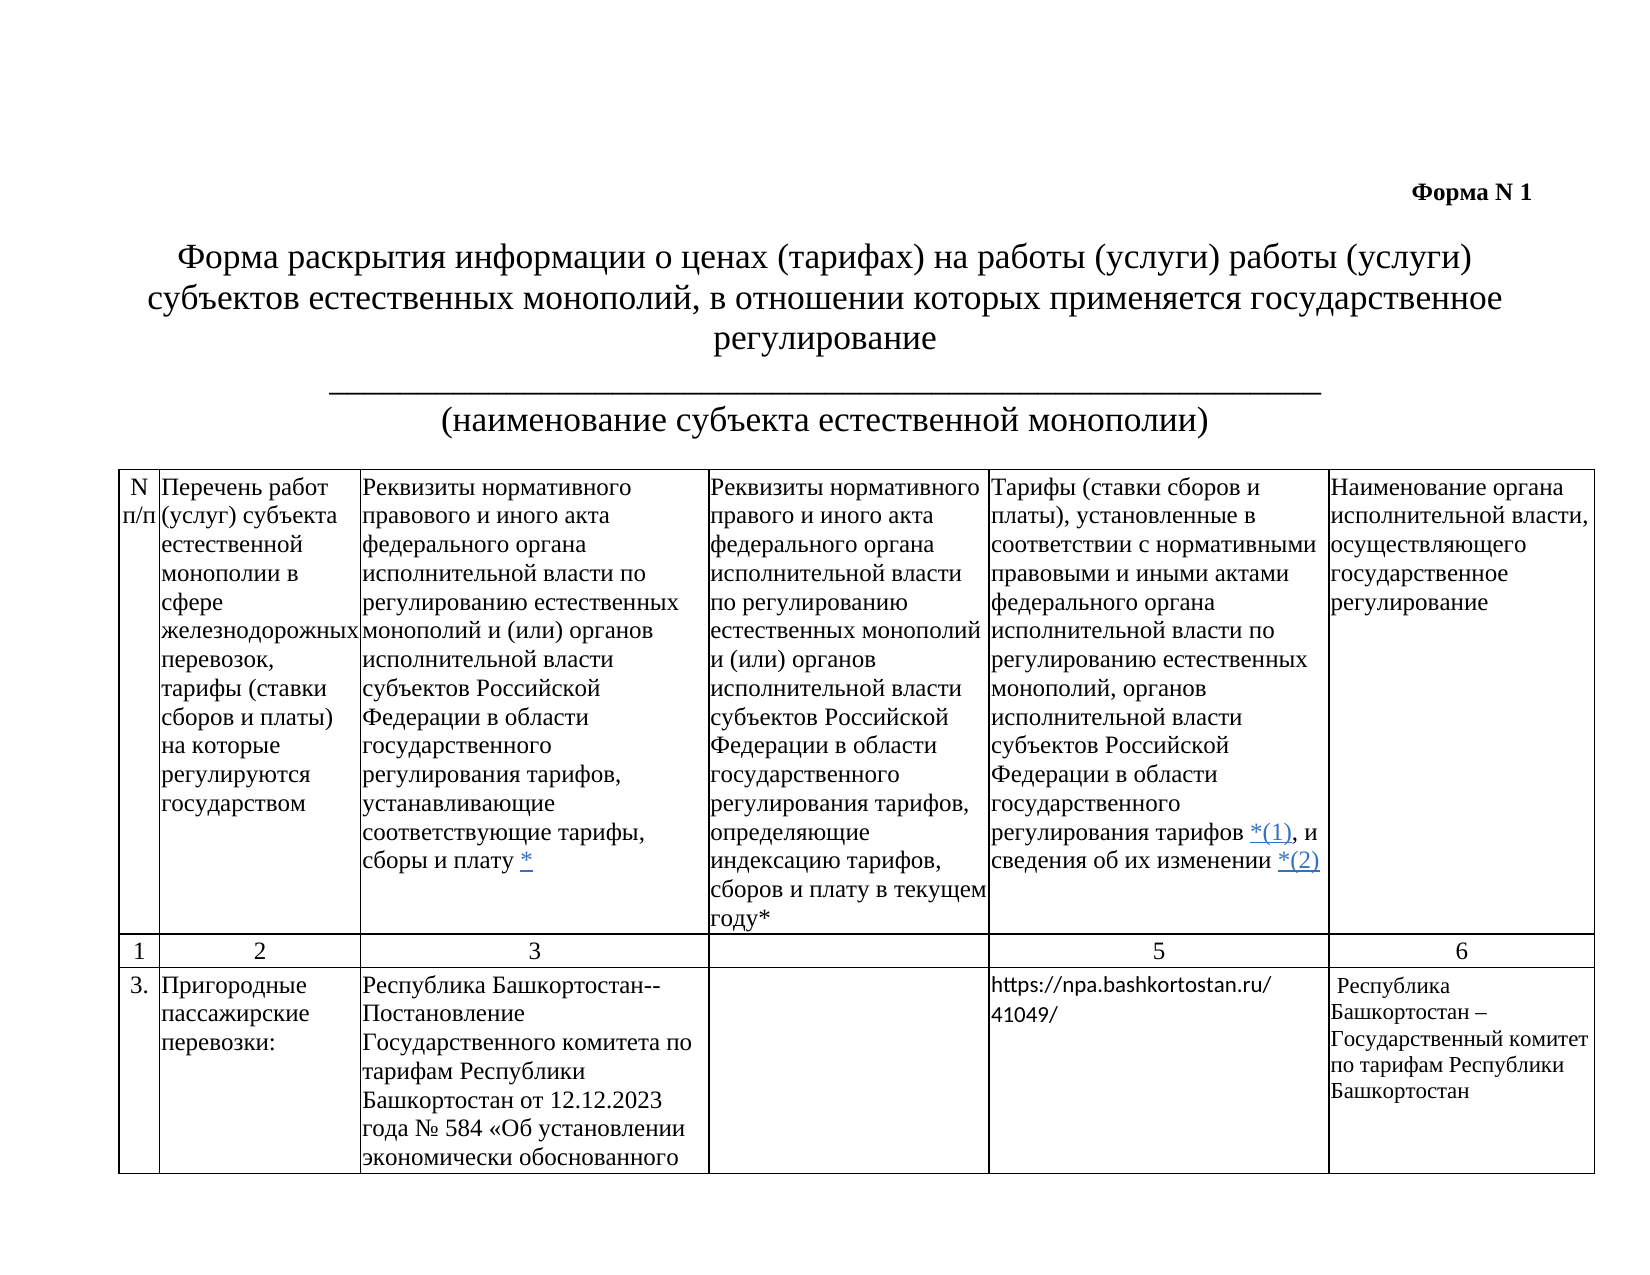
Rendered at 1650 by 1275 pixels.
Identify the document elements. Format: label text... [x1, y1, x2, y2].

table_cell 3 [361, 935, 708, 967]
table_cell 6 [1330, 935, 1594, 967]
table_header N п/п [120, 470, 159, 933]
table_cell [710, 998, 988, 1172]
text Форма раскрытия информации о ценах (тарифах) на работы (услуги) работы (услуги) субъектов естественных монополий, в отношении которых применяется государственное регулирование ________________________________________________________ (наименование субъекта естественной монополии) [118, 235, 1532, 439]
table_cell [160, 968, 360, 1172]
table_header Тарифы (ставки сборов и платы), установленные в соответствии с нормативными правовыми и иными актами федерального органа исполнительной власти по регулированию естественных монополий, органов исполнительной власти субъектов Российской Федерации в области государственного регулирования тарифов *(1), и сведения об их изменении *(2) [990, 470, 1328, 933]
text Форма N 1 [118, 177, 1532, 206]
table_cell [361, 968, 708, 1172]
table_header Реквизиты нормативного правового и иного акта федерального органа исполнительной власти по регулированию естественных монополий и (или) органов исполнительной власти субъектов Российской Федерации в области государственного регулирования тарифов, устанавливающие соответствующие тарифы, сборы и плату * [361, 470, 708, 933]
table_header Реквизиты нормативного правого и иного акта федерального органа исполнительной власти по регулированию естественных монополий и (или) органов исполнительной власти субъектов Российской Федерации в области государственного регулирования тарифов, определяющие индексацию тарифов, сборов и плату в текущем году* [710, 470, 988, 933]
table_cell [1330, 968, 1594, 1172]
table_header Перечень работ (услуг) субъекта естественной монополии в сфере железнодорожных перевозок, тарифы (ставки сборов и платы) на которые регулируются государством [160, 470, 360, 933]
table_cell 1 [120, 935, 159, 967]
table_cell 2 [160, 935, 360, 967]
table_cell 3. [120, 968, 159, 1172]
table_cell 5 [990, 935, 1328, 967]
table_header Наименование органа исполнительной власти, осуществляющего государственное регулирование [1330, 470, 1594, 933]
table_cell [990, 968, 1328, 1172]
table_cell [710, 935, 988, 967]
